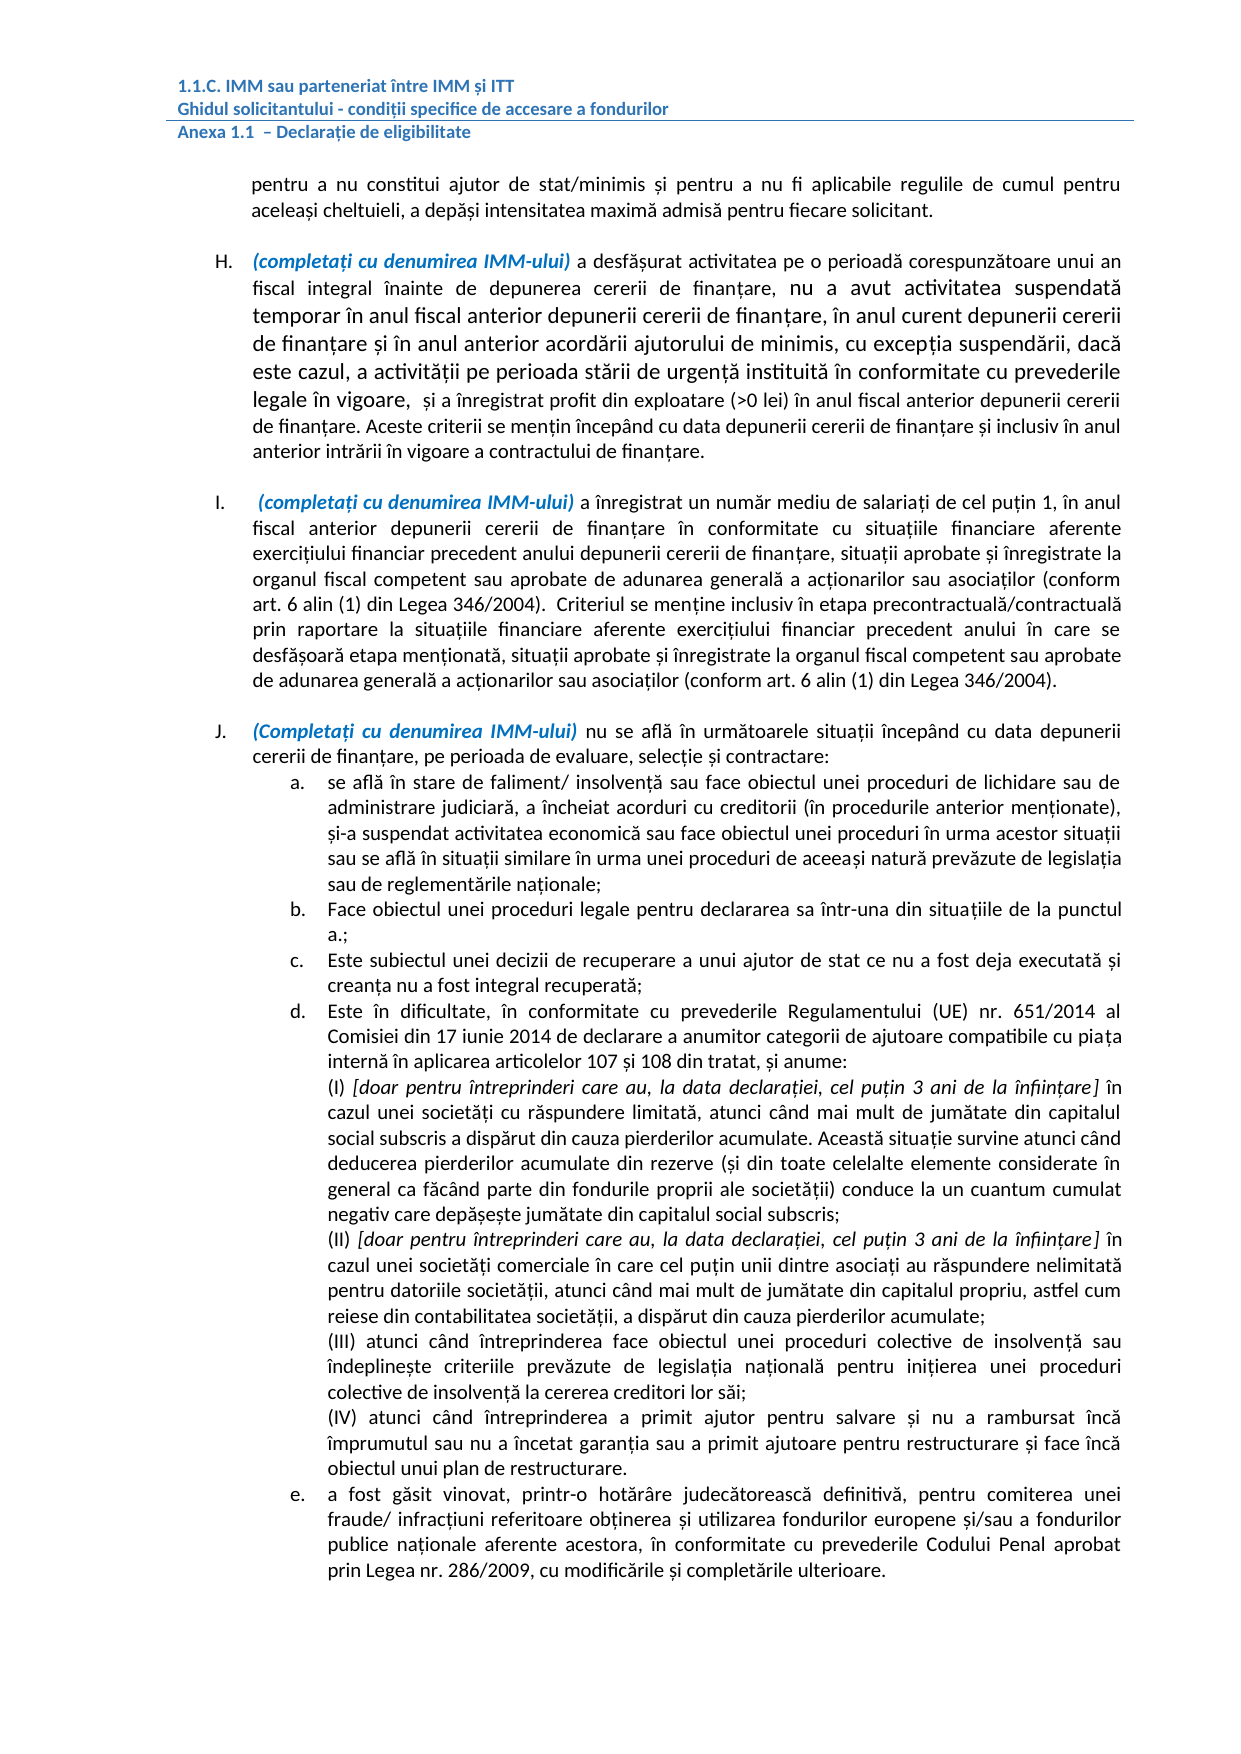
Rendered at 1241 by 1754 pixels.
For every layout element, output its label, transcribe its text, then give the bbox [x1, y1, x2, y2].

list (Completaţi cu denumirea IMM-ului) nu se află în următoarele situații începând cu data depunerii cererii de finanţare, pe perioada de evaluare, selecţie şi contractare: [215, 718, 1122, 769]
list (III) atunci când întreprinderea face obiectul unei proceduri colective de insolvență sau îndeplinește criteriile prevăzute de legislația națională pentru inițierea unei proceduri colective de insolvență la cererea creditori lor săi; [327, 1328, 1122, 1404]
list (completaţi cu denumirea IMM-ului) a desfăşurat activitatea pe o perioadă corespunzătoare unui an fiscal integral înainte de depunerea cererii de finanțare, nu a avut activitatea suspendată temporar în anul fiscal anterior depunerii cererii de finanțare, în anul curent depunerii cererii de finanțare și în anul anterior acordării ajutorului de minimis, cu excepția suspendării, dacă este cazul, a activității pe perioada stării de urgență instituită în conformitate cu prevederile legale în vigoare, și a înregistrat profit din exploatare (>0 lei) în anul fiscal anterior depunerii cererii de finanțare. Aceste criterii se mențin începând cu data depunerii cererii de finanțare și inclusiv în anul anterior intrării în vigoare a contractului de finanțare. [215, 248, 1122, 464]
list Face obiectul unei proceduri legale pentru declararea sa într-una din situațiile de la punctul a.; [290, 896, 1122, 947]
list (I) [doar pentru întreprinderi care au, la data declarației, cel puțin 3 ani de la înființare] în cazul unei societăți cu răspundere limitată, atunci când mai mult de jumătate din capitalul social subscris a dispărut din cauza pierderilor acumulate. Această situație survine atunci când deducerea pierderilor acumulate din rezerve (și din toate celelalte elemente considerate în general ca făcând parte din fondurile proprii ale societății) conduce la un cuantum cumulat negativ care depășește jumătate din capitalul social subscris; [327, 1074, 1122, 1227]
list a fost găsit vinovat, printr-o hotărâre judecătorească definitivă, pentru comiterea unei fraude/ infracțiuni referitoare obţinerea şi utilizarea fondurilor europene şi/sau a fondurilor publice naţionale aferente acestora, în conformitate cu prevederile Codului Penal aprobat prin Legea nr. 286/2009, cu modificările și completările ulterioare. [290, 1481, 1122, 1582]
list Este în dificultate, în conformitate cu prevederile Regulamentului (UE) nr. 651/2014 al Comisiei din 17 iunie 2014 de declarare a anumitor categorii de ajutoare compatibile cu piața internă în aplicarea articolelor 107 și 108 din tratat, și anume: [290, 998, 1122, 1074]
list Este subiectul unei decizii de recuperare a unui ajutor de stat ce nu a fost deja executată și creanța nu a fost integral recuperată; [290, 947, 1122, 998]
list (completaţi cu denumirea IMM-ului) a înregistrat un număr mediu de salariați de cel puțin 1, în anul fiscal anterior depunerii cererii de finanțare în conformitate cu situaţiile financiare aferente exerciţiului financiar precedent anului depunerii cererii de finanțare, situații aprobate și înregistrate la organul fiscal competent sau aprobate de adunarea generală a acţionarilor sau asociaţilor (conform art. 6 alin (1) din Legea 346/2004). Criteriul se menține inclusiv în etapa precontractuală/contractuală prin raportare la situaţiile financiare aferente exerciţiului financiar precedent anului în care se desfășoară etapa menționată, situații aprobate și înregistrate la organul fiscal competent sau aprobate de adunarea generală a acţionarilor sau asociaţilor (conform art. 6 alin (1) din Legea 346/2004). [215, 489, 1122, 693]
list se află în stare de faliment/ insolvenţă sau face obiectul unei proceduri de lichidare sau de administrare judiciară, a încheiat acorduri cu creditorii (în procedurile anterior menţionate), şi-a suspendat activitatea economică sau face obiectul unei proceduri în urma acestor situaţii sau se află în situaţii similare în urma unei proceduri de aceeaşi natură prevăzute de legislaţia sau de reglementările naţionale; [290, 769, 1122, 896]
list (IV) atunci când întreprinderea a primit ajutor pentru salvare și nu a rambursat încă împrumutul sau nu a încetat garanția sau a primit ajutoare pentru restructurare și face încă obiectul unui plan de restructurare. [327, 1404, 1122, 1481]
list (II) [doar pentru întreprinderi care au, la data declarației, cel puțin 3 ani de la înființare] în cazul unei societăți comerciale în care cel puțin unii dintre asociați au răspundere nelimitată pentru datoriile societății, atunci când mai mult de jumătate din capitalul propriu, astfel cum reiese din contabilitatea societății, a dispărut din cauza pierderilor acumulate; [327, 1227, 1122, 1328]
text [251, 172, 1122, 222]
